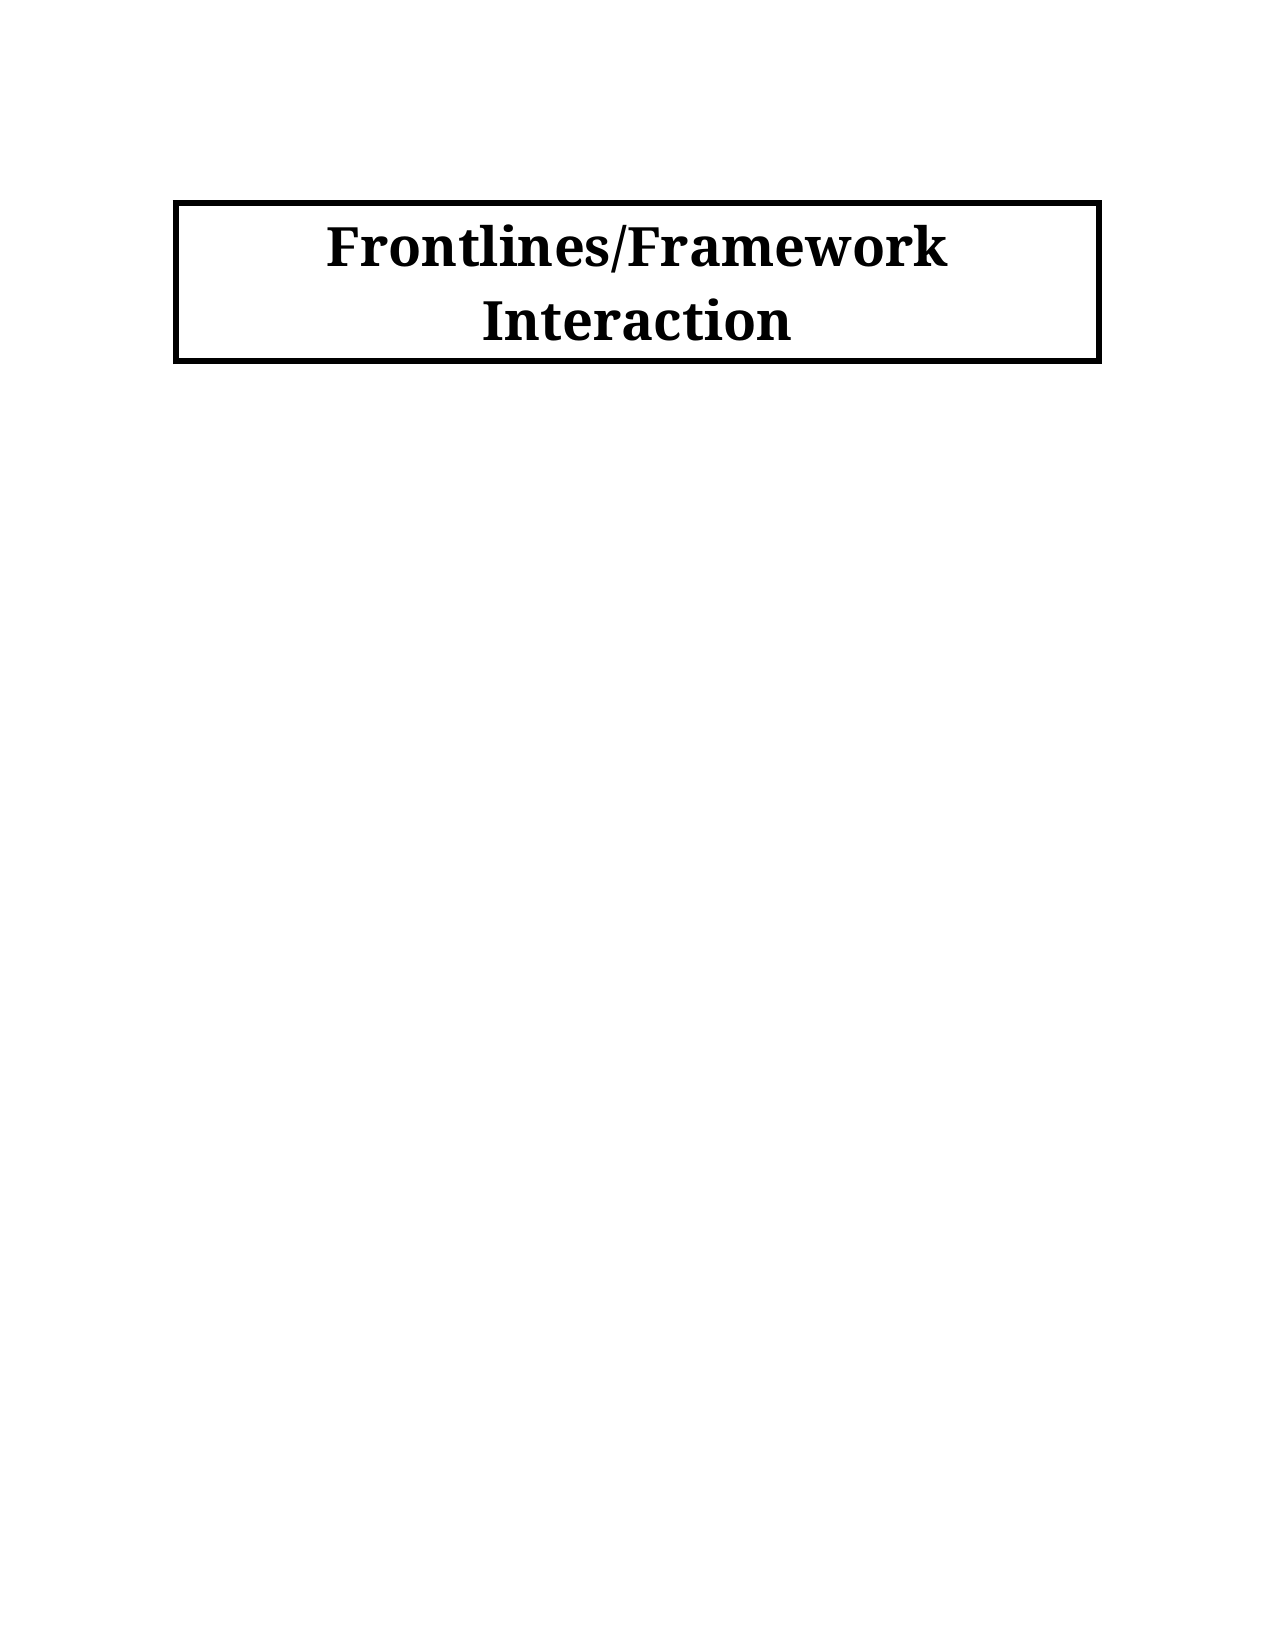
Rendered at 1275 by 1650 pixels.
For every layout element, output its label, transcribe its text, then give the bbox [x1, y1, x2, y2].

subtitle Frontlines/Framework Interaction [179, 206, 1096, 358]
